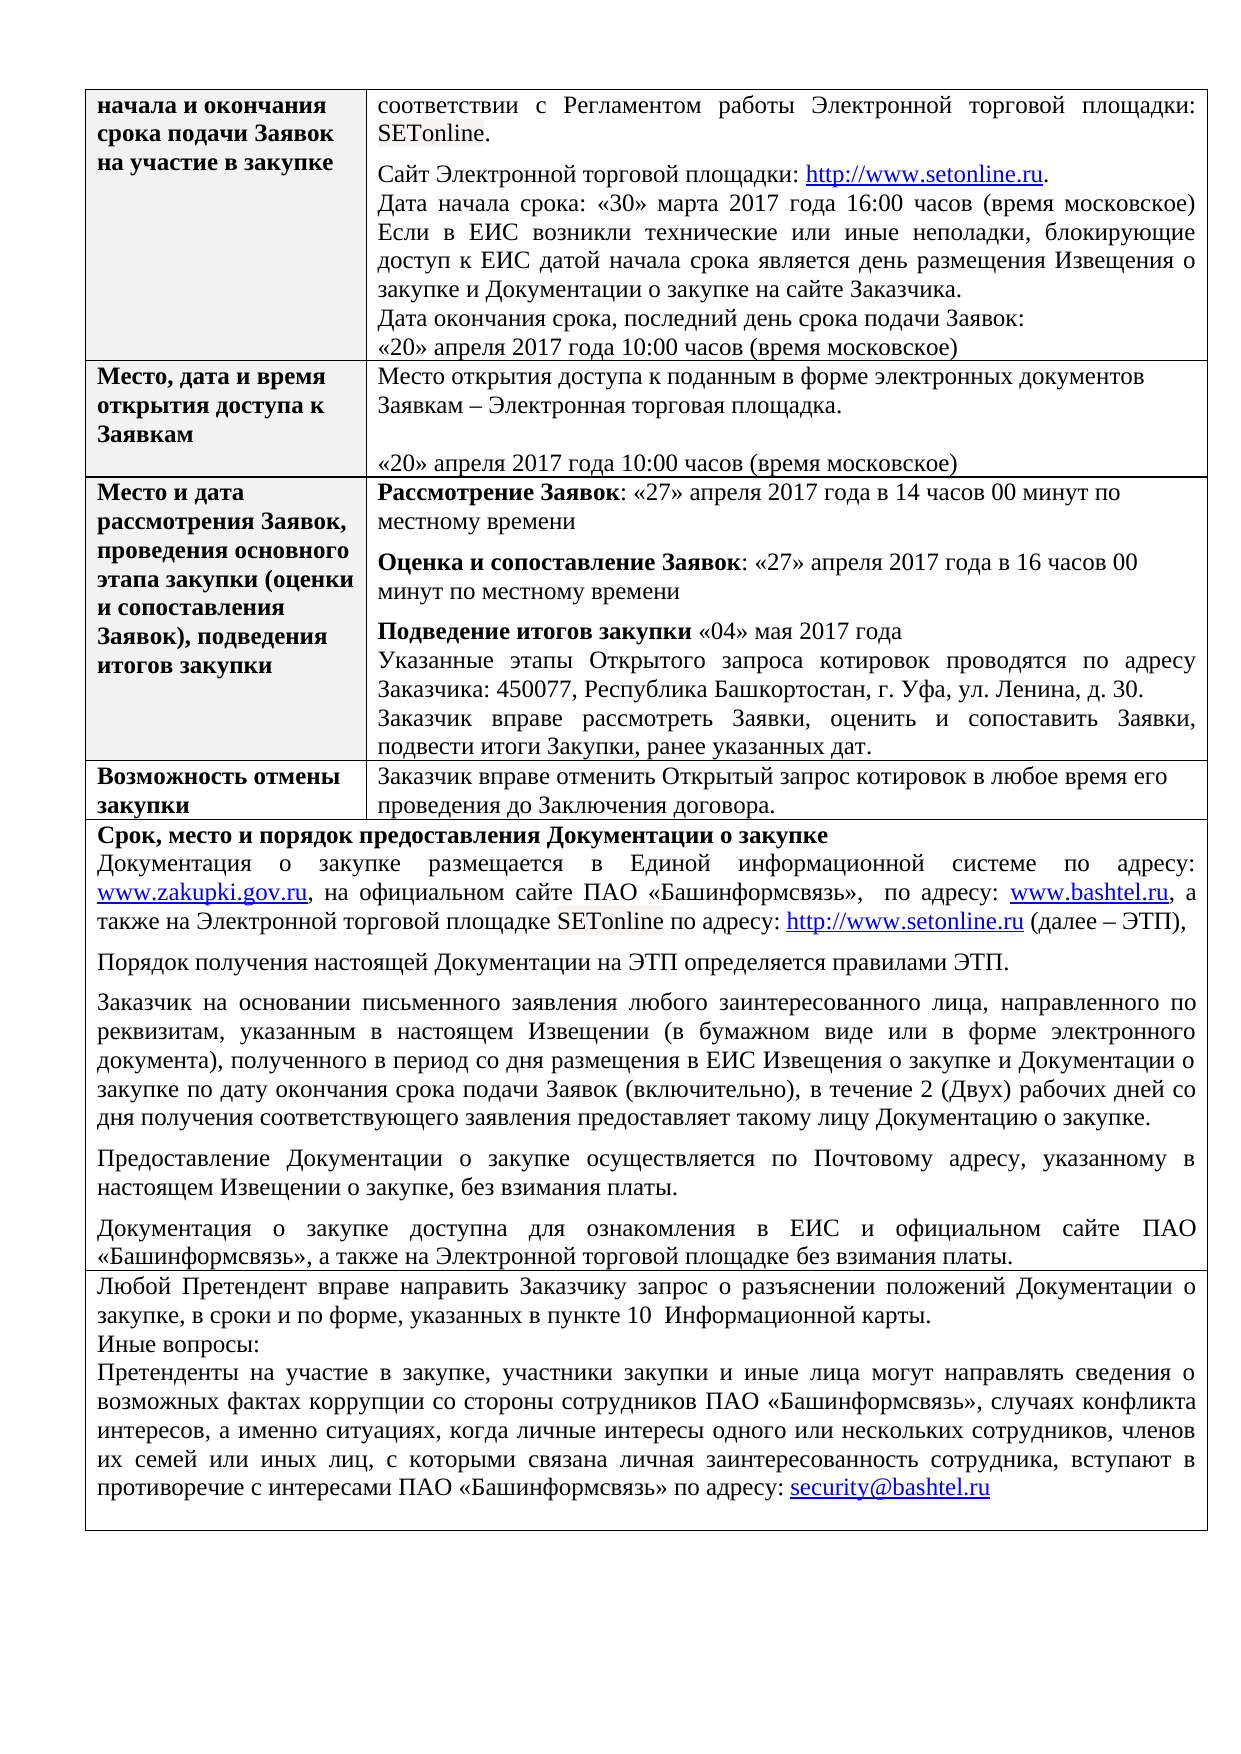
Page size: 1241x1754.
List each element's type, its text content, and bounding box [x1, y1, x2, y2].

table_cell Любой Претендент вправе направить Заказчику запрос о разъяснении положений Документации о закупке, в сроки и по форме, указанных в пункте 10 Информационной карты. Иные вопросы: Претенденты на участие в закупке, участники закупки и иные лица могут направлять сведения о возможных фактах коррупции со стороны сотрудников ПАО «Башинформсвязь», случаях конфликта интересов, а именно ситуациях, когда личные интересы одного или нескольких сотрудников, членов их семей или иных лиц, с которыми связана личная заинтересованность сотрудника, вступают в противоречие с интересами ПАО «Башинформсвязь» по адресу: security@bashtel.ru [86, 1271, 1207, 1530]
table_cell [367, 90, 1207, 360]
table_cell Заказчик вправе отменить Открытый запрос котировок в любое время его проведения до Заключения договора. [367, 761, 1207, 819]
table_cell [86, 90, 366, 360]
table_cell Возможность отмены закупки [86, 761, 366, 819]
table_cell Место открытия доступа к поданным в форме электронных документов Заявкам – Электронная торговая площадка. «20» апреля 2017 года 10:00 часов (время московское) [367, 361, 1207, 476]
table_cell Срок, место и порядок предоставления Документации о закупке Документация о закупке размещается в Единой информационной системе по адресу: www.zakupki.gov.ru, на официальном сайте ПАО «Башинформсвязь», по адресу: www.bashtel.ru, а также на Электронной торговой площадке SETonline по адресу: http://www.setonline.ru (далее – ЭТП), Порядок получения настоящей Документации на ЭТП определяется правилами ЭТП. Заказчик на основании письменного заявления любого заинтересованного лица, направленного по реквизитам, указанным в настоящем Извещении (в бумажном виде или в форме электронного документа), полученного в период со дня размещения в ЕИС Извещения о закупке и Документации о закупке по дату окончания срока подачи Заявок (включительно), в течение 2 (Двух) рабочих дней со дня получения соответствующего заявления предоставляет такому лицу Документацию о закупке. Предоставление Документации о закупке осуществляется по Почтовому адресу, указанному в настоящем Извещении о закупке, без взимания платы. Документация о закупке доступна для ознакомления в ЕИС и официальном сайте ПАО «Башинформсвязь», а также на Электронной торговой площадке без взимания платы. [86, 820, 1207, 1270]
table_cell Рассмотрение Заявок: «27» апреля 2017 года в 14 часов 00 минут по местному времени Оценка и сопоставление Заявок: «27» апреля 2017 года в 16 часов 00 минут по местному времени Подведение итогов закупки «04» мая 2017 года Указанные этапы Открытого запроса котировок проводятся по адресу Заказчика: 450077, Республика Башкортостан, г. Уфа, ул. Ленина, д. 30. Заказчик вправе рассмотреть Заявки, оценить и сопоставить Заявки, подвести итоги Закупки, ранее указанных дат. [367, 478, 1207, 760]
table_cell Место и дата рассмотрения Заявок, проведения основного этапа закупки (оценки и сопоставления Заявок), подведения итогов закупки [86, 478, 366, 760]
table_cell Место, дата и время открытия доступа к Заявкам [86, 361, 366, 476]
